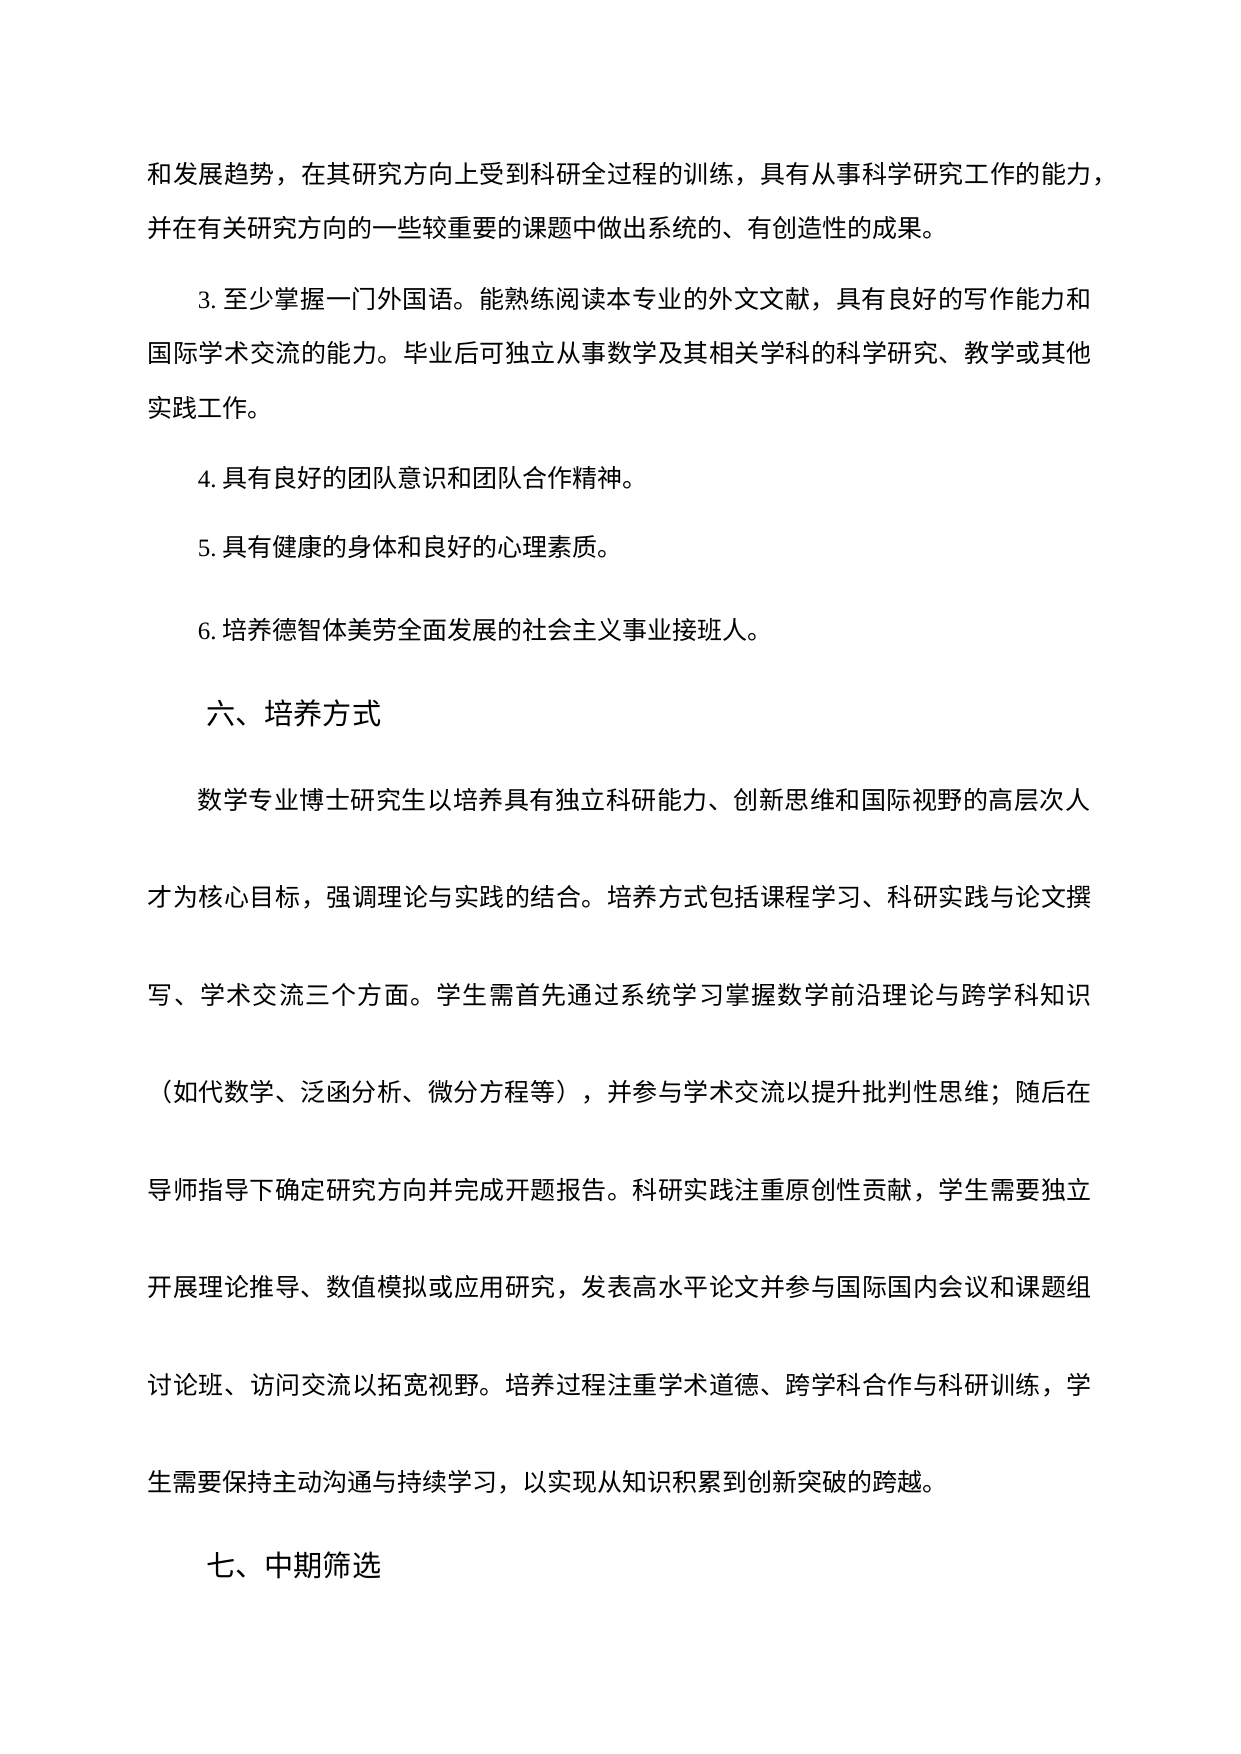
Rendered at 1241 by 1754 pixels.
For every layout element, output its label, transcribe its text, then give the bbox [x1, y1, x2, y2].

text 数学专业博士研究生以培养具有独立科研能力、创新思维和国际视野的高层次人才为核心目标，强调理论与实践的结合。培养方式包括课程学习、科研实践与论文撰写、学术交流三个方面。学生需首先通过系统学习掌握数学前沿理论与跨学科知识（如代数学、泛函分析、微分方程等），并参与学术交流以提升批判性思维；随后在导师指导下确定研究方向并完成开题报告。科研实践注重原创性贡献，学生需要独立开展理论推导、数值模拟或应用研究，发表高水平论文并参与国际国内会议和课题组讨论班、访问交流以拓宽视野。培养过程注重学术道德、跨学科合作与科研训练，学生需要保持主动沟通与持续学习，以实现从知识积累到创新突破的跨越。 [148, 766, 1092, 1513]
text 4. 具有良好的团队意识和团队合作精神。 [148, 459, 1092, 495]
text 6. 培养德智体美劳全面发展的社会主义事业接班人。 [148, 596, 1092, 661]
text 3. 至少掌握一门外国语。能熟练阅读本专业的外文文献，具有良好的写作能力和国际学术交流的能力。毕业后可独立从事数学及其相关学科的科学研究、教学或其他实践工作。 [148, 279, 1092, 424]
text 七、中期筛选 [148, 1531, 1092, 1596]
text 5. 具有健康的身体和良好的心理素质。 [148, 513, 1092, 578]
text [148, 154, 1092, 245]
text 六、培养方式 [148, 679, 1092, 744]
